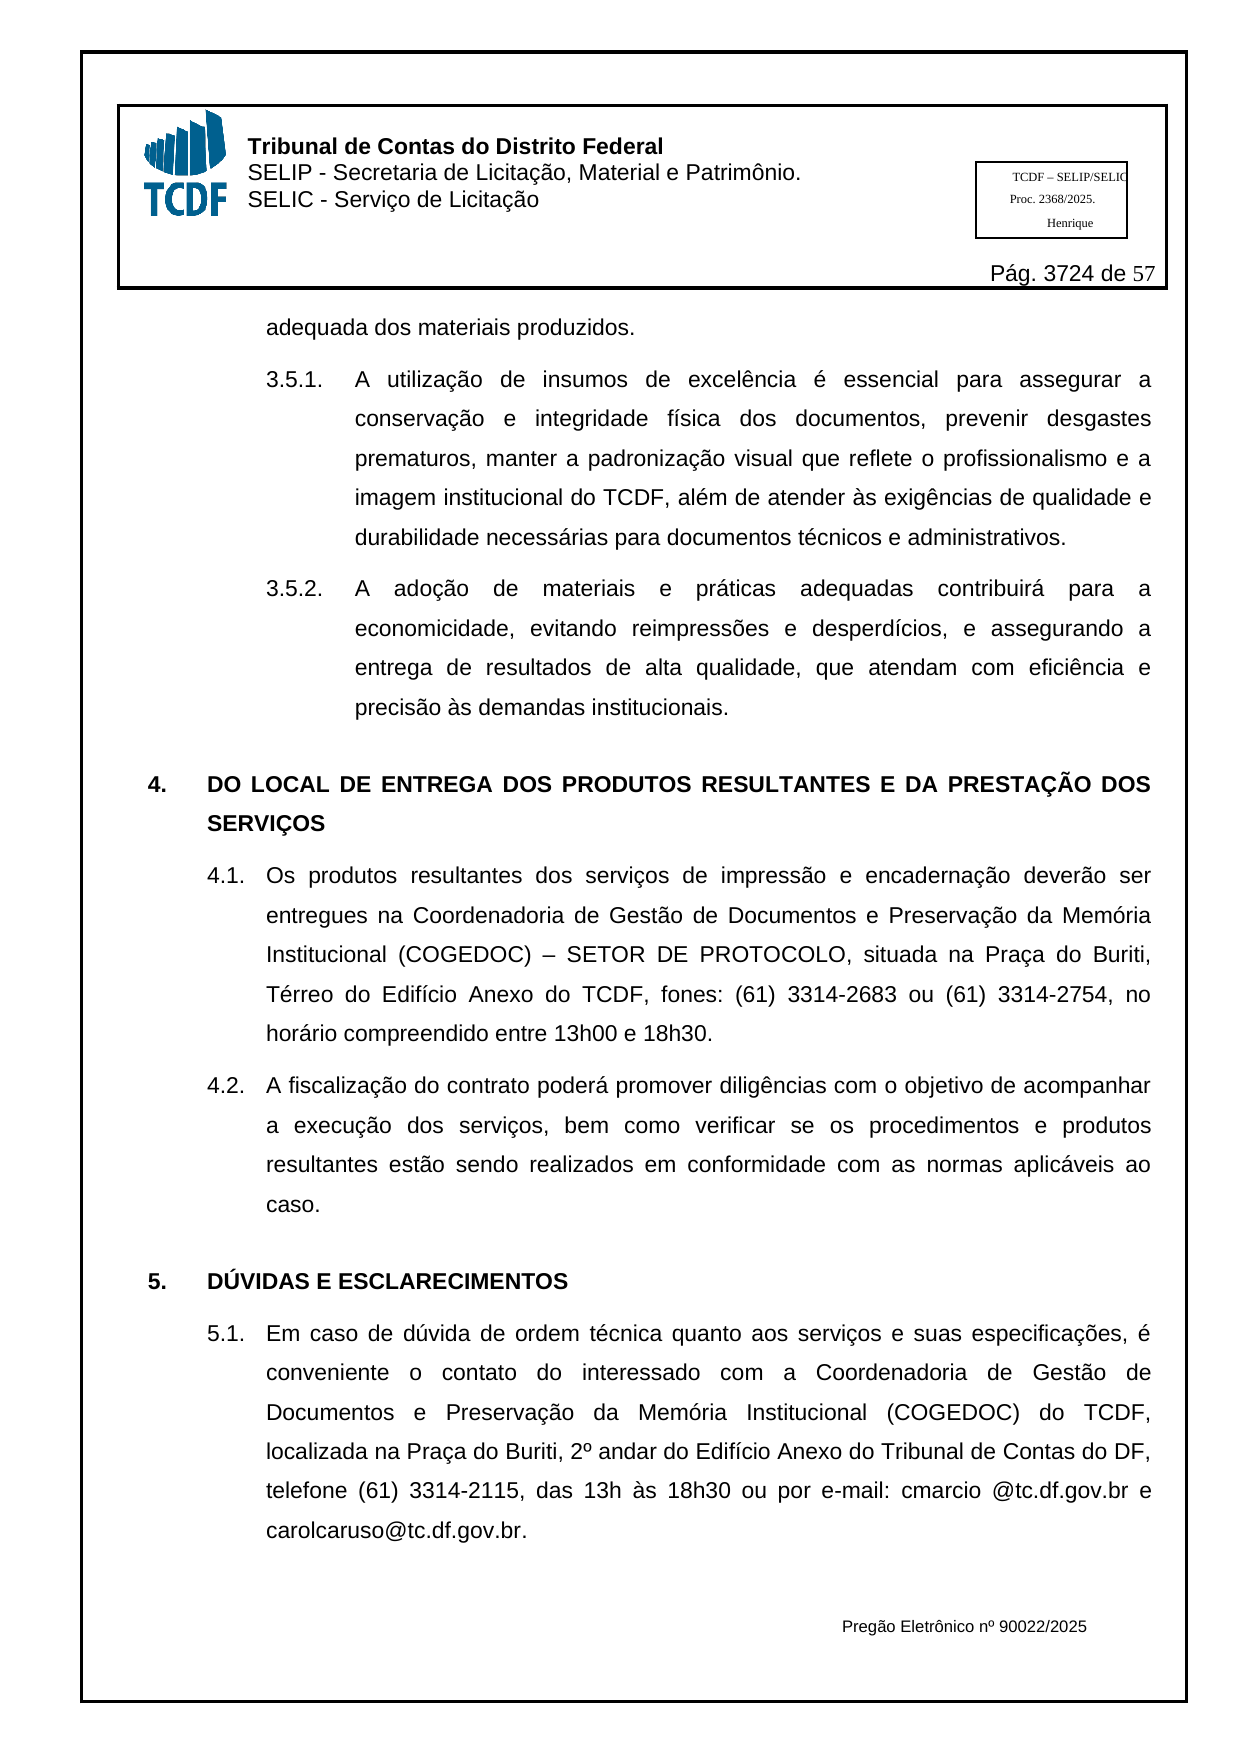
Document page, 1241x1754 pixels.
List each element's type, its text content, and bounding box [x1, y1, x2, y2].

list Em caso de dúvida de ordem técnica quanto aos serviços e suas especificações, é conveniente o contato do interessado com a Coordenadoria de Gestão de Documentos e Preservação da Memória Institucional (COGEDOC) do TCDF, localizada na Praça do Buriti, 2º andar do Edifício Anexo do Tribunal de Contas do DF, telefone (61) 3314-2115, das 13h às 18h30 ou por e-mail: cmarcio @tc.df.gov.br e carolcaruso@tc.df.gov.br. [207, 1319, 1152, 1543]
list DÚVIDAS E ESCLARECIMENTOS [148, 1268, 1152, 1294]
picture [129, 107, 241, 218]
list DO LOCAL DE ENTREGA DOS PRODUTOS RESULTANTES E DA PRESTAÇÃO DOS SERVIÇOS [148, 771, 1152, 837]
list A fiscalização do contrato poderá promover diligências com o objetivo de acompanhar a execução dos serviços, bem como verificar se os procedimentos e produtos resultantes estão sendo realizados em conformidade com as normas aplicáveis ao caso. [207, 1072, 1152, 1217]
list A utilização de insumos de excelência é essencial para assegurar a conservação e integridade física dos documentos, prevenir desgastes prematuros, manter a padronização visual que reflete o profissionalismo e a imagem institucional do TCDF, além de atender às exigências de qualidade e durabilidade necessárias para documentos técnicos e administrativos. [266, 366, 1152, 550]
list Os produtos resultantes dos serviços de impressão e encadernação deverão ser entregues na Coordenadoria de Gestão de Documentos e Preservação da Memória Institucional (COGEDOC) – SETOR DE PROTOCOLO, situada na Praça do Buriti, Térreo do Edifício Anexo do TCDF, fones: (61) 3314-2683 ou (61) 3314-2754, no horário compreendido entre 13h00 e 18h30. [207, 862, 1152, 1047]
list A adoção de materiais e práticas adequadas contribuirá para a economicidade, evitando reimpressões e desperdícios, e assegurando a entrega de resultados de alta qualidade, que atendam com eficiência e precisão às demandas institucionais. [266, 575, 1152, 720]
